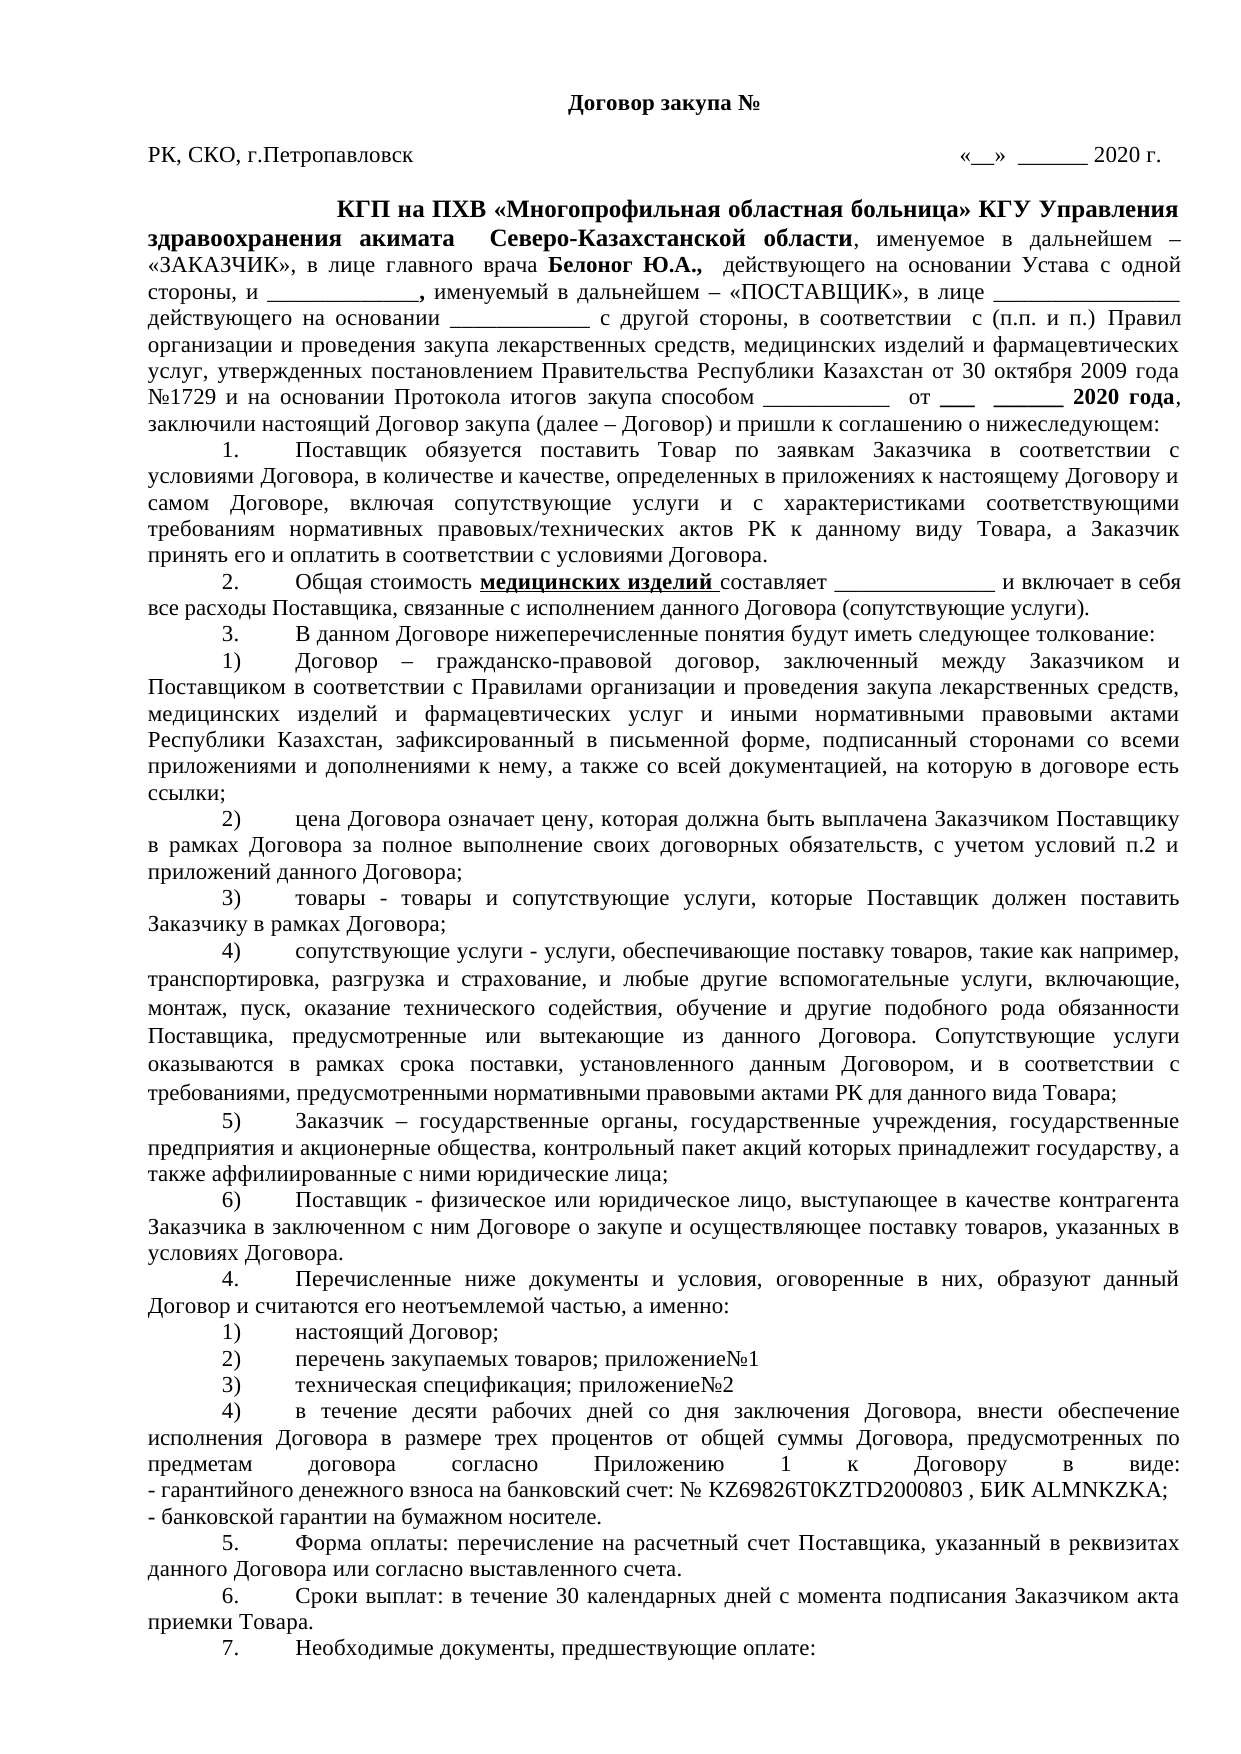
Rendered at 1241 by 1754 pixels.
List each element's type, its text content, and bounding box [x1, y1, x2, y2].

list Общая стоимость медицинских изделий составляет ______________ и включает в себя все расходы Поставщика, связанные с исполнением данного Договора (сопутствующие услуги). [148, 568, 1181, 621]
list Поставщик - физическое или юридическое лицо, выступающее в качестве контрагента Заказчика в заключенном с ним Договоре о закупе и осуществляющее поставку товаров, указанных в условиях Договора. [148, 1186, 1181, 1266]
list товары - товары и сопутствующие услуги, которые Поставщик должен поставить Заказчику в рамках Договора; [148, 884, 1181, 937]
list Поставщик обязуется поставить Товар по заявкам Заказчика в соответствии с условиями Договора, в количестве и качестве, определенных в приложениях к настоящему Договору и самом Договоре, включая сопутствующие услуги и с характеристиками соответствующими требованиям нормативных правовых/технических актов РК к данному виду Товара, а Заказчик принять его и оплатить в соответствии с условиями Договора. [148, 436, 1181, 568]
list Форма оплаты: перечисление на расчетный счет Поставщика, указанный в реквизитах данного Договора или согласно выставленного счета. [148, 1529, 1181, 1582]
list Сроки выплат: в течение 30 календарных дней с момента подписания Заказчиком акта приемки Товара. [148, 1582, 1181, 1634]
text Договор закупа № [148, 89, 1181, 115]
list Перечисленные ниже документы и условия, оговоренные в них, образуют данный Договор и считаются его неотъемлемой частью, а именно: [148, 1266, 1181, 1318]
list Необходимые документы, предшествующие оплате: [148, 1634, 1181, 1661]
list техническая спецификация; приложение№2 [148, 1371, 1181, 1397]
text КГП на ПХВ «Многопрофильная областная больница» КГУ Управления здравоохранения акимата Северо-Казахстанской области, именуемое в дальнейшем – «ЗАКАЗЧИК», в лице главного врача Белоног Ю.А., действующего на основании Устава с одной стороны, и _____________, именуемый в дальнейшем – «ПОСТАВЩИК», в лице ________________ действующего на основании ____________ с другой стороны, в соответствии с (п.п. и п.) Правил организации и проведения закупа лекарственных средств, медицинских изделий и фармацевтических услуг, утвержденных постановлением Правительства Республики Казахстан от 30 октября 2009 года №1729 и на основании Протокола итогов закупа способом ___________ от ___ ______ 2020 года, заключили настоящий Договор закупа (далее – Договор) и пришли к соглашению о нижеследующем: [148, 168, 1181, 436]
list цена Договора означает цену, которая должна быть выплачена Заказчиком Поставщику в рамках Договора за полное выполнение своих договорных обязательств, с учетом условий п.2 и приложений данного Договора; [148, 805, 1181, 884]
list Договор – гражданско-правовой договор, заключенный между Заказчиком и Поставщиком в соответствии с Правилами организации и проведения закупа лекарственных средств, медицинских изделий и фармацевтических услуг и иными нормативными правовыми актами Республики Казахстан, зафиксированный в письменной форме, подписанный сторонами со всеми приложениями и дополнениями к нему, а также со всей документацией, на которую в договоре есть ссылки; [148, 647, 1181, 805]
text РК, СКО, г.Петропавловск «__» ______ 2020 г. [148, 141, 1181, 168]
list сопутствующие услуги - услуги, обеспечивающие поставку товаров, такие как например, транспортировка, разгрузка и страхование, и любые другие вспомогательные услуги, включающие, монтаж, пуск, оказание технического содействия, обучение и другие подобного рода обязанности Поставщика, предусмотренные или вытекающие из данного Договора. Сопутствующие услуги оказываются в рамках срока поставки, установленного данным Договором, и в соответствии с требованиями, предусмотренными нормативными правовыми актами РК для данного вида Товара; [148, 937, 1181, 1105]
list В данном Договоре нижеперечисленные понятия будут иметь следующее толкование: [148, 621, 1181, 647]
text - банковской гарантии на бумажном носителе. [148, 1503, 1181, 1529]
list перечень закупаемых товаров; приложение№1 [148, 1344, 1181, 1371]
list в течение десяти рабочих дней со дня заключения Договора, внести обеспечение исполнения Договора в размере трех процентов от общей суммы Договора, предусмотренных по предметам договора согласно Приложению 1 к Договору в виде: - гарантийного денежного взноса на банковский счет: № KZ69826T0KZTD2000803 , БИК ALMNKZKA; [148, 1397, 1181, 1503]
list Заказчик – государственные органы, государственные учреждения, государственные предприятия и акционерные общества, контрольный пакет акций которых принадлежит государству, а также аффилиированные с ними юридические лица; [148, 1107, 1181, 1186]
list настоящий Договор; [148, 1318, 1181, 1344]
